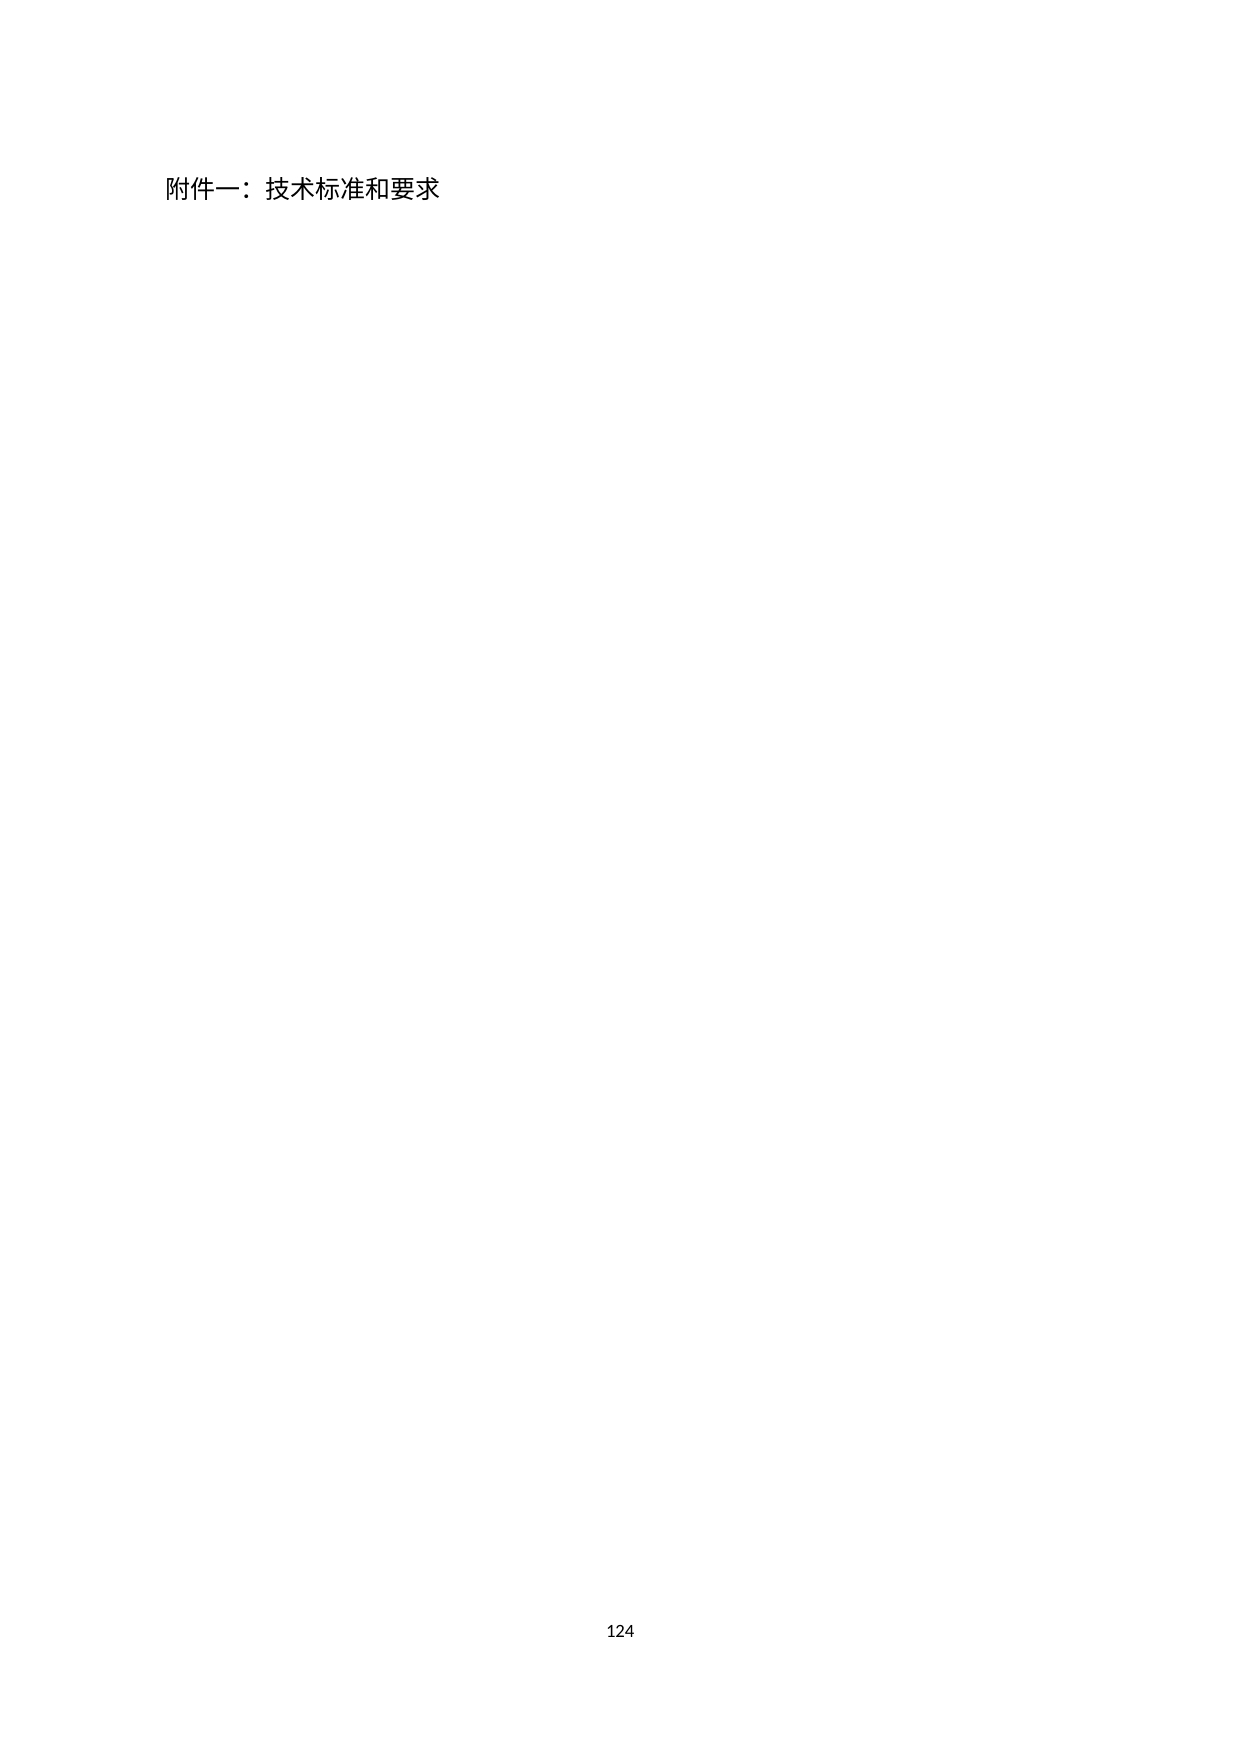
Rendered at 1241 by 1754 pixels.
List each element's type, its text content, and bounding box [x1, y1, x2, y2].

text 附件一：技术标准和要求 [165, 165, 1075, 207]
